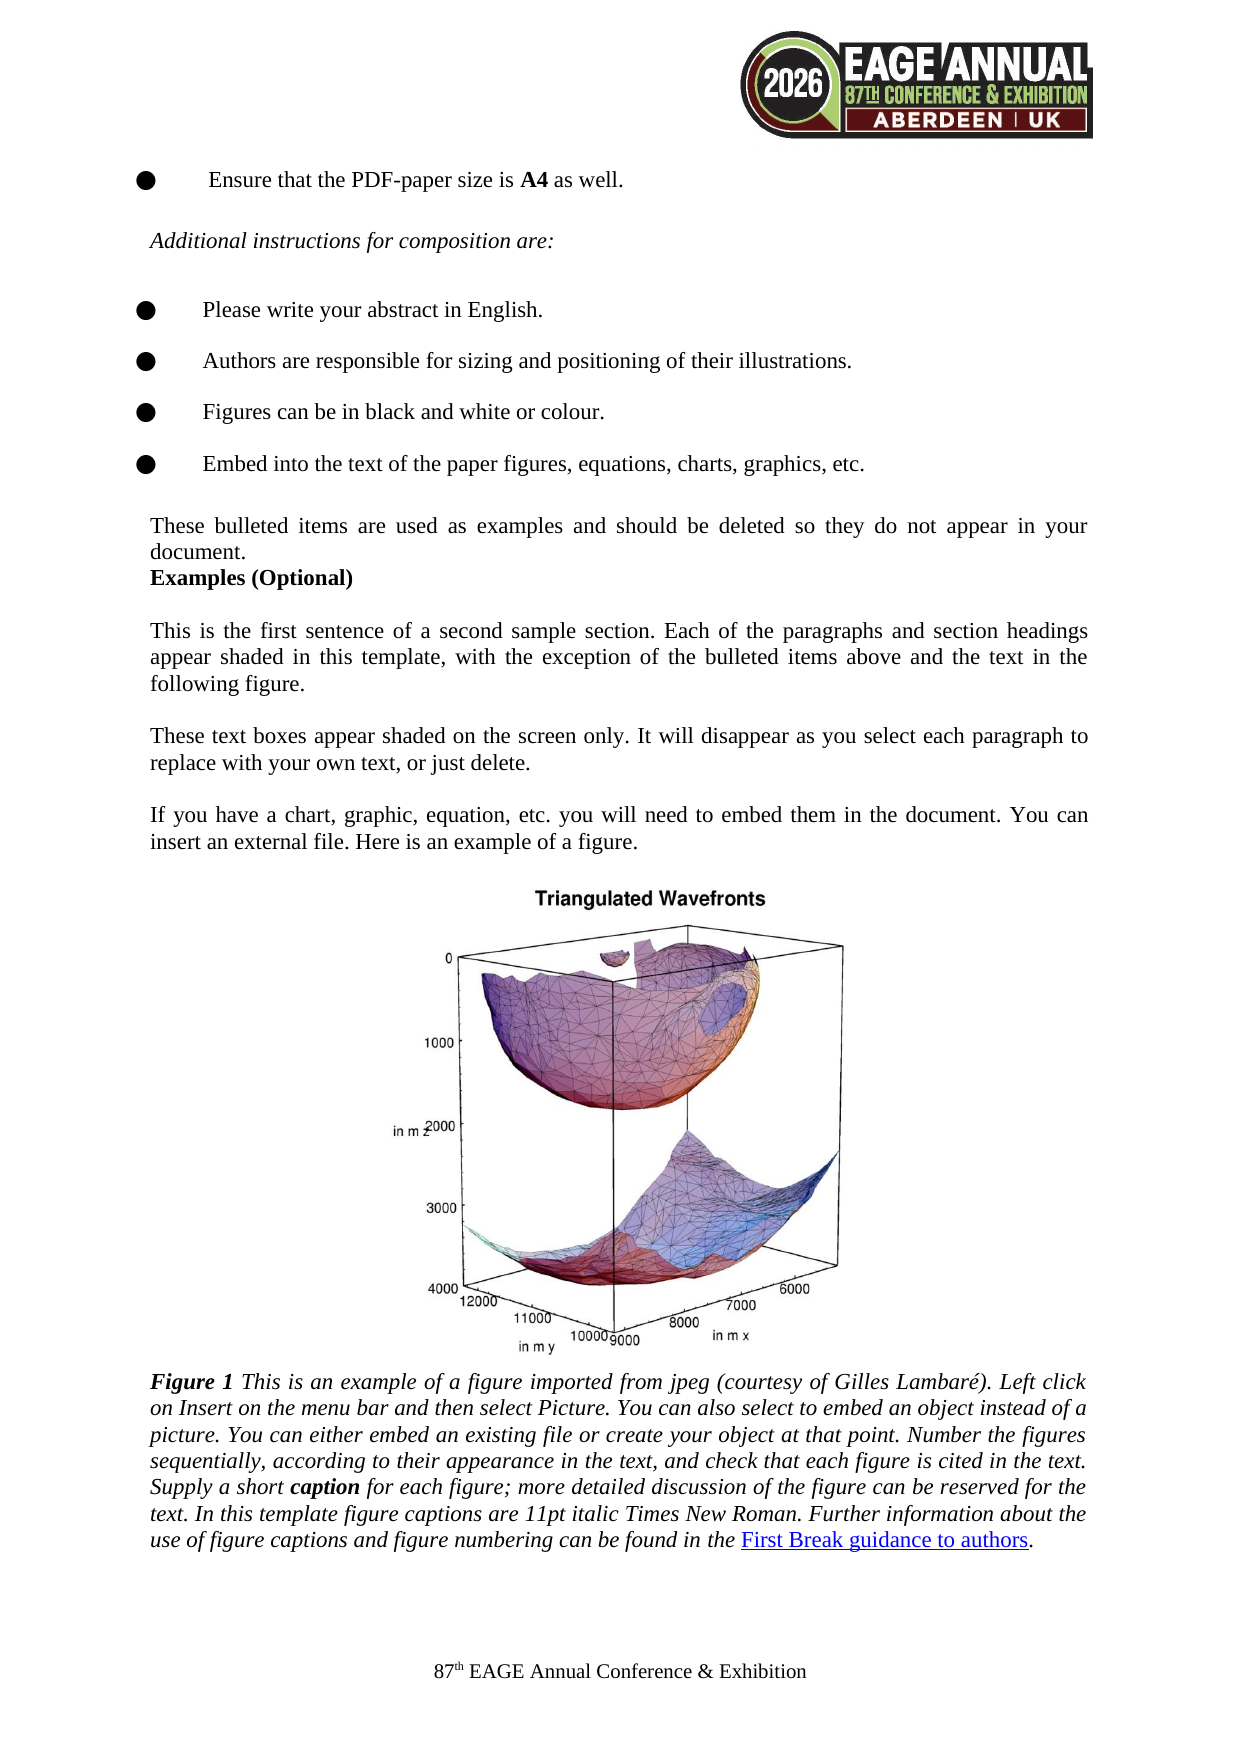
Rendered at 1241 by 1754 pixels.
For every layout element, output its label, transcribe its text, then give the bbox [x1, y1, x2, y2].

list Embed into the text of the paper figures, equations, charts, graphics, etc. [135, 434, 1090, 485]
text If you have a chart, graphic, equation, etc. you will need to embed them in the document. You can insert an external file. Here is an example of a figure. [150, 802, 1090, 854]
list Authors are responsible for sizing and positioning of their illustrations. [135, 332, 1090, 383]
list Figures can be in black and white or colour. [135, 383, 1090, 434]
text These bulleted items are used as examples and should be deleted so they do not appear in your document. [150, 512, 1090, 564]
text Examples (Optional) [150, 564, 1090, 591]
picture [381, 880, 859, 1368]
text Additional instructions for composition are: [150, 228, 1090, 254]
picture [740, 24, 1097, 150]
text This is the first sentence of a second sample section. Each of the paragraphs and section headings appear shaded in this template, with the exception of the bulleted items above and the text in the following figure. [150, 617, 1090, 696]
text These text boxes appear shaded on the screen only. It will disappear as you select each paragraph to replace with your own text, or just delete. [150, 722, 1090, 775]
list Please write your abstract in English. [135, 280, 1090, 332]
list Ensure that the PDF-paper size is A4 as well. [135, 150, 1090, 201]
text Figure 1 This is an example of a figure imported from jpeg (courtesy of Gilles Lambaré). Left click on Insert on the menu bar and then select Picture. You can also select to embed an object instead of a picture. You can either embed an existing file or create your object at that point. Number the figures sequentially, according to their appearance in the text, and check that each figure is cited in the text. Supply a short caption for each figure; more detailed discussion of the figure can be reserved for the text. In this template figure captions are 11pt italic Times New Roman. Further information about the use of figure captions and figure numbering can be found in the First Break guidance to authors. [150, 1368, 1090, 1552]
